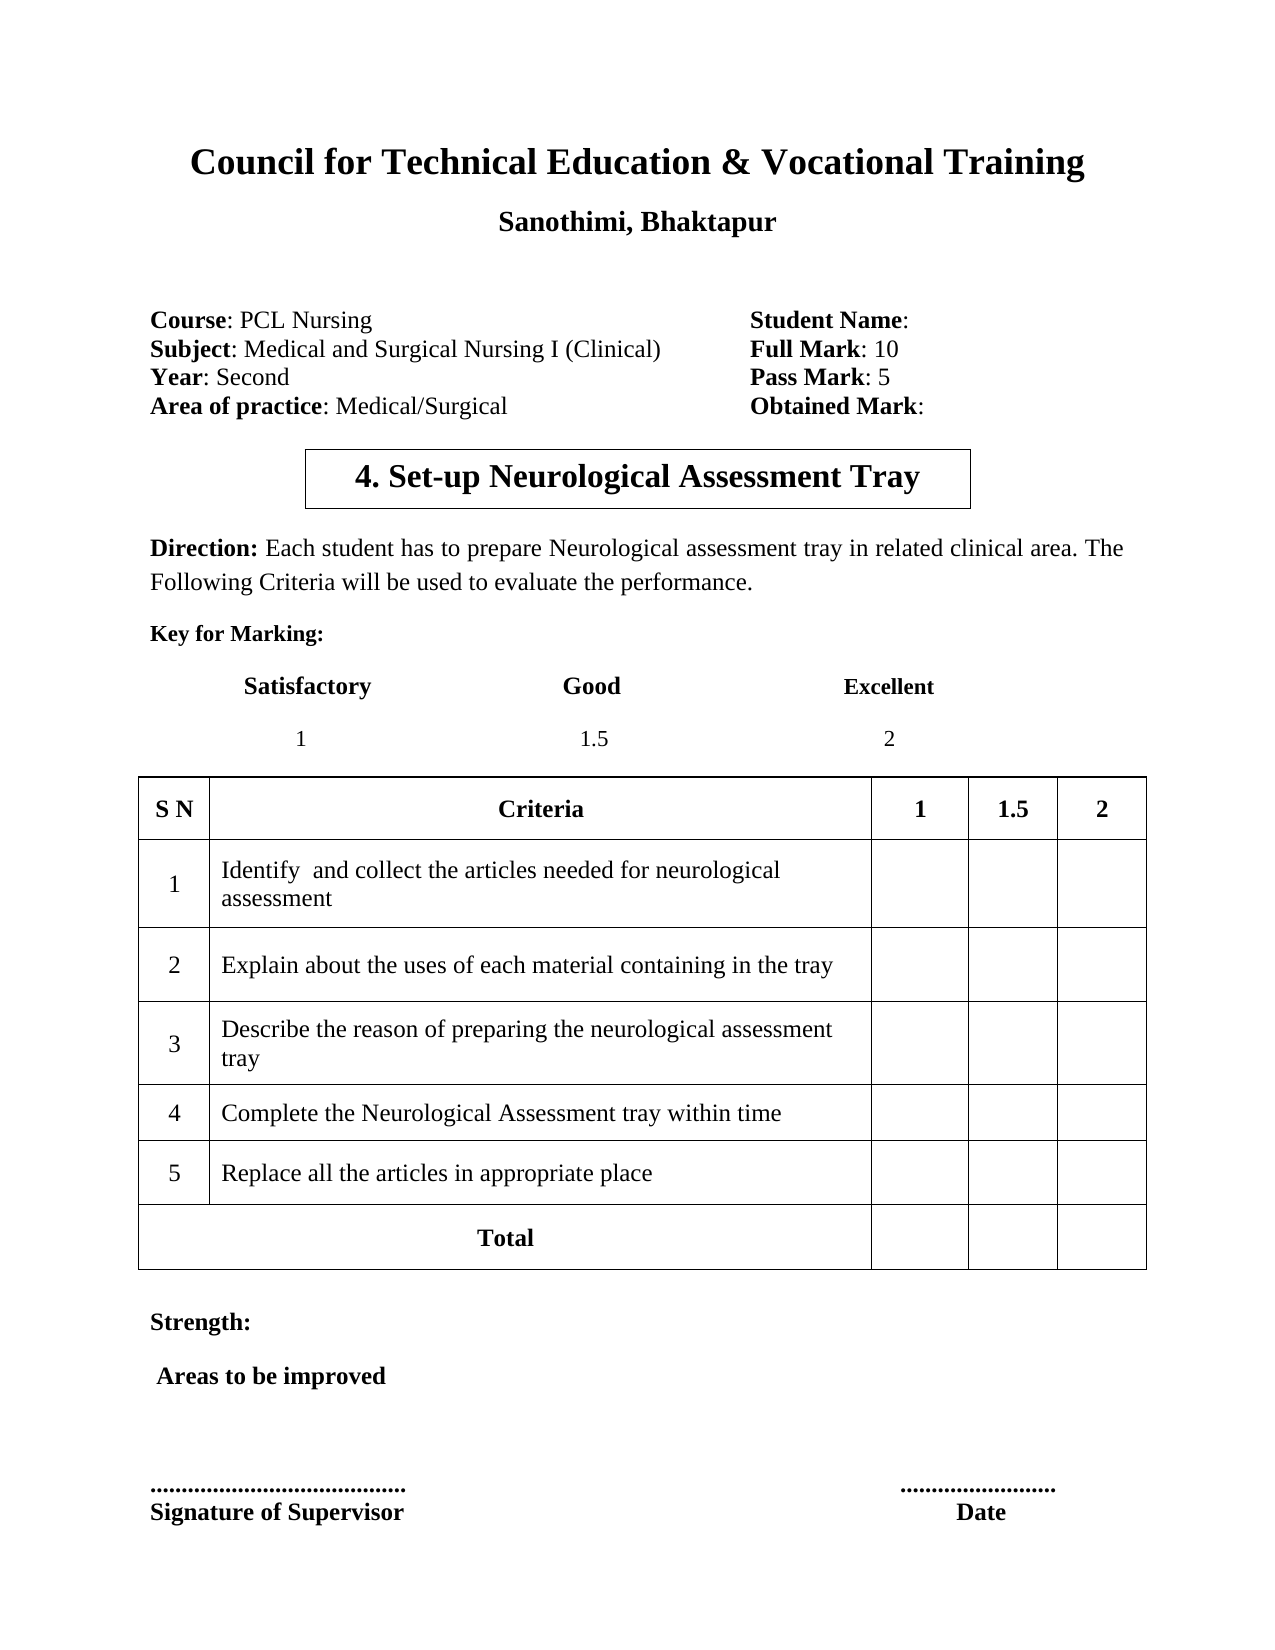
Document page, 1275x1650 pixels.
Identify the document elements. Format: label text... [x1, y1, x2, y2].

table_cell Identify and collect the articles needed for neurological assessment [210, 840, 871, 927]
text Year: Second Pass Mark: 5 [150, 362, 1125, 391]
list Direction: Each student has to prepare Neurological assessment tray in related clinical area. The Following Criteria will be used to evaluate the performance. [150, 533, 1125, 595]
text Key for Marking: [150, 620, 1125, 647]
text Satisfactory Good Excellent [150, 671, 1125, 700]
text 1 1.5 2 [150, 725, 1125, 752]
table_header 1 [872, 778, 968, 839]
table_cell Describe the reason of preparing the neurological assessment tray [210, 1002, 871, 1084]
text Course: PCL Nursing Student Name: [150, 305, 1125, 334]
table_header Criteria [210, 778, 871, 839]
table_cell [969, 1085, 1057, 1139]
table_cell [872, 1141, 968, 1204]
table_cell [969, 928, 1057, 1001]
text Strength: [47, 1307, 1125, 1336]
table_cell [1058, 928, 1146, 1001]
table_header S N [139, 778, 209, 839]
table_cell Total [139, 1205, 871, 1269]
table_cell [1058, 1141, 1146, 1204]
text Areas to be improved [47, 1361, 1125, 1390]
table_cell [872, 1085, 968, 1139]
table_cell [872, 1002, 968, 1084]
table_cell [872, 1205, 968, 1269]
table_header 1.5 [969, 778, 1057, 839]
table_cell [969, 1002, 1057, 1084]
table_cell [1058, 840, 1146, 927]
table_cell [969, 840, 1057, 927]
table_cell Replace all the articles in appropriate place [210, 1141, 871, 1204]
table_cell [969, 1205, 1057, 1269]
table_cell Complete the Neurological Assessment tray within time [210, 1085, 871, 1139]
table_cell [1058, 1085, 1146, 1139]
table_cell 3 [139, 1002, 209, 1084]
table_cell [969, 1141, 1057, 1204]
text Sanothimi, Bhaktapur [150, 204, 1125, 238]
table_cell 1 [139, 840, 209, 927]
table_cell 5 [139, 1141, 209, 1204]
table_cell [872, 928, 968, 1001]
table_cell [872, 840, 968, 927]
text Area of practice: Medical/Surgical Obtained Mark: [150, 391, 1125, 420]
table_cell Explain about the uses of each material containing in the tray [210, 928, 871, 1001]
table_cell 2 [139, 928, 209, 1001]
table_cell [1058, 1002, 1146, 1084]
table_cell [1058, 1205, 1146, 1269]
table_cell 4 [139, 1085, 209, 1139]
text Council for Technical Education & Vocational Training [150, 140, 1125, 183]
text ......................................... ......................... [150, 1469, 1125, 1497]
text Signature of Supervisor Date [150, 1497, 1125, 1526]
table_header 2 [1058, 778, 1146, 839]
text Subject: Medical and Surgical Nursing I (Clinical) Full Mark: 10 [150, 334, 1125, 362]
